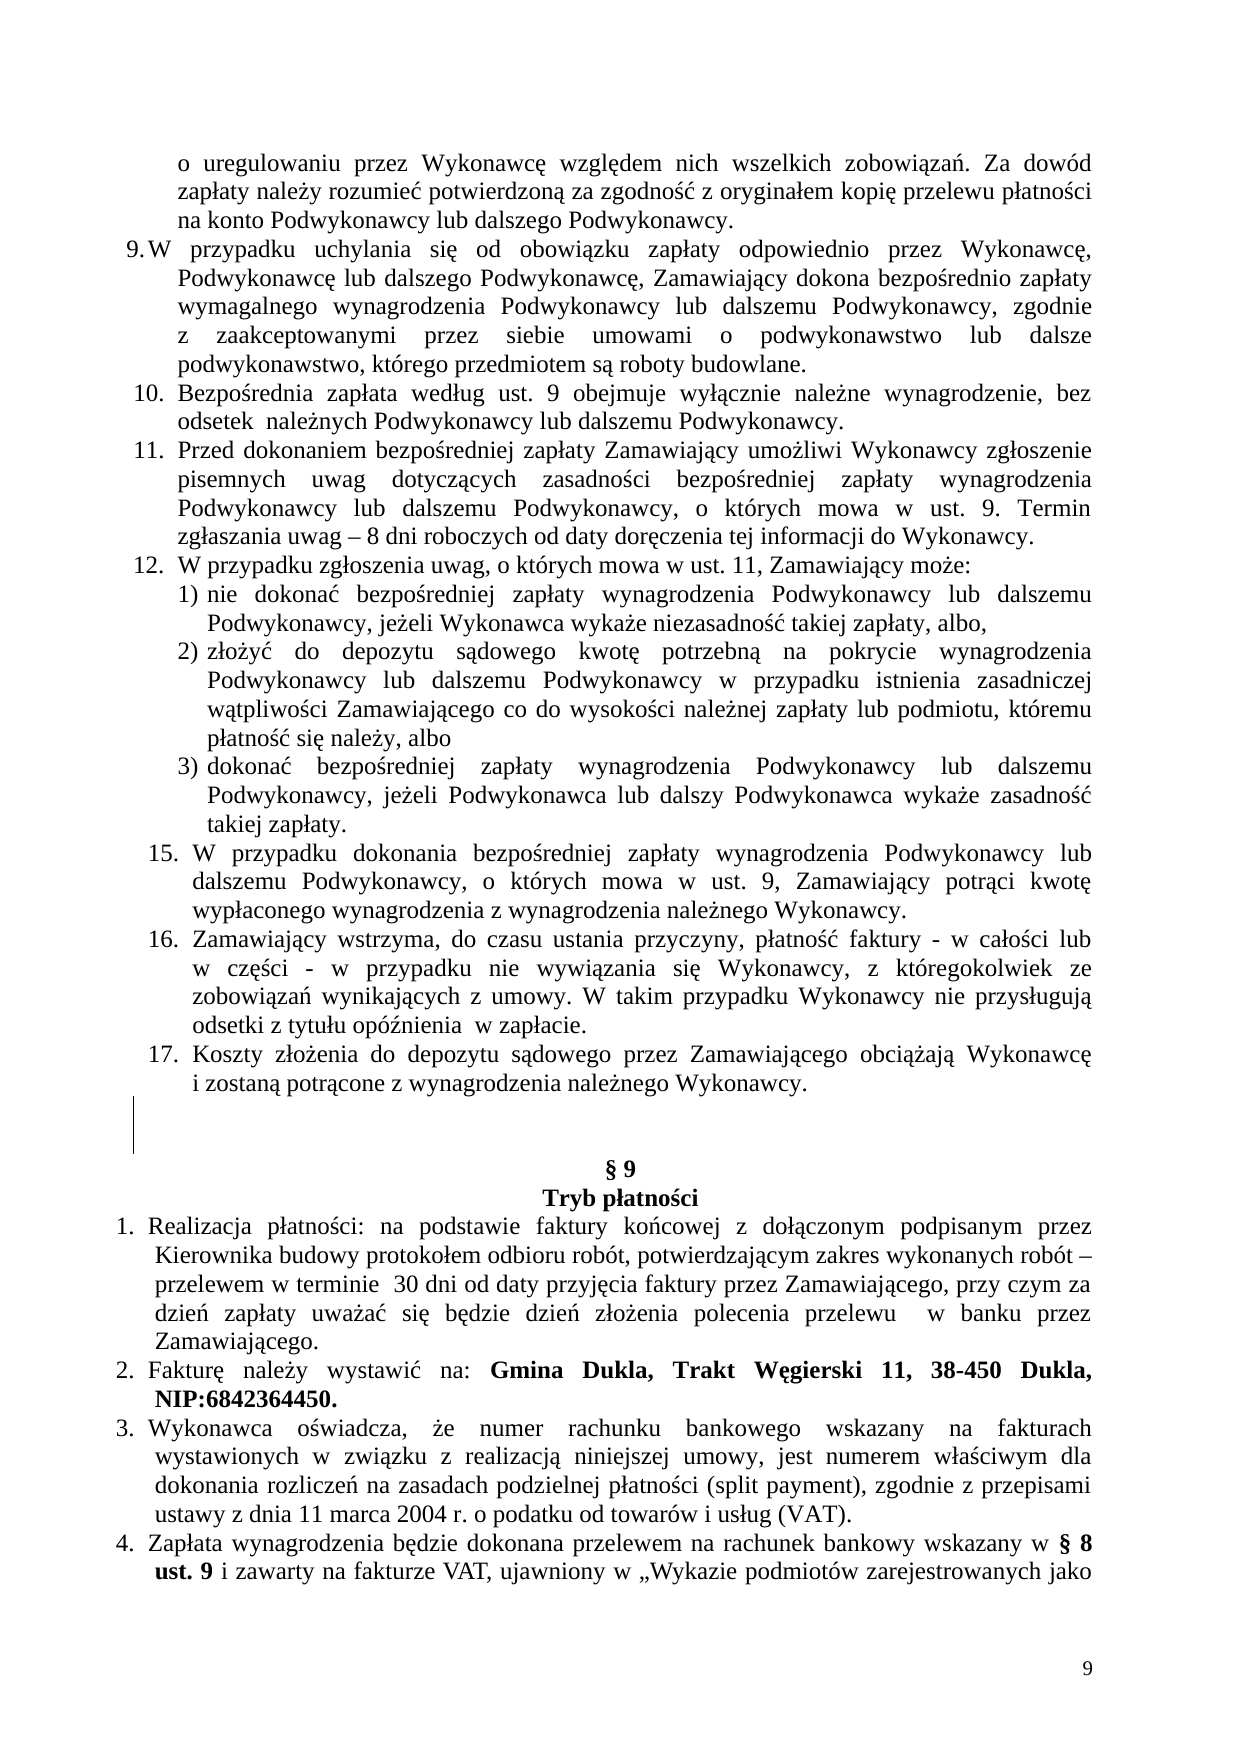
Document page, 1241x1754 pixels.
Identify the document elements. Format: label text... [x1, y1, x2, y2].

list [125, 1528, 1092, 1585]
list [133, 148, 1092, 234]
list W przypadku uchylania się od obowiązku zapłaty odpowiednio przez Wykonawcę, Podwykonawcę lub dalszego Podwykonawcę, Zamawiający dokona bezpośrednio zapłaty wymagalnego wynagrodzenia Podwykonawcy lub dalszemu Podwykonawcy, zgodnie z zaakceptowanymi przez siebie umowami o podwykonawstwo lub dalsze podwykonawstwo, którego przedmiotem są roboty budowlane. [126, 234, 1092, 378]
text 16. Zamawiający wstrzyma, do czasu ustania przyczyny, płatność faktury - w całości lub w części - w przypadku nie wywiązania się Wykonawcy, z któregokolwiek ze zobowiązań wynikających z umowy. W takim przypadku Wykonawcy nie przysługują odsetki z tytułu opóźnienia w zapłacie. [148, 924, 1092, 1039]
list złożyć do depozytu sądowego kwotę potrzebną na pokrycie wynagrodzenia Podwykonawcy lub dalszemu Podwykonawcy w przypadku istnienia zasadniczej wątpliwości Zamawiającego co do wysokości należnej zapłaty lub podmiotu, któremu płatność się należy, albo [177, 636, 1092, 751]
list Wykonawca oświadcza, że numer rachunku bankowego wskazany na fakturach wystawionych w związku z realizacją niniejszej umowy, jest numerem właściwym dla dokonania rozliczeń na zasadach podzielnej płatności (split payment), zgodnie z przepisami ustawy z dnia 11 marca 2004 r. o podatku od towarów i usług (VAT). [125, 1413, 1092, 1528]
list Przed dokonaniem bezpośredniej zapłaty Zamawiający umożliwi Wykonawcy zgłoszenie pisemnych uwag dotyczących zasadności bezpośredniej zapłaty wynagrodzenia Podwykonawcy lub dalszemu Podwykonawcy, o których mowa w ust. 9. Termin zgłaszania uwag – 8 dni roboczych od daty doręczenia tej informacji do Wykonawcy. [133, 435, 1092, 550]
list nie dokonać bezpośredniej zapłaty wynagrodzenia Podwykonawcy lub dalszemu Podwykonawcy, jeżeli Wykonawca wykaże niezasadność takiej zapłaty, albo, [177, 579, 1092, 636]
text 17. Koszty złożenia do depozytu sądowego przez Zamawiającego obciążają Wykonawcę i zostaną potrącone z wynagrodzenia należnego Wykonawcy. [148, 1039, 1092, 1096]
text 15. W przypadku dokonania bezpośredniej zapłaty wynagrodzenia Podwykonawcy lub dalszemu Podwykonawcy, o których mowa w ust. 9, Zamawiający potrąci kwotę wypłaconego wynagrodzenia z wynagrodzenia należnego Wykonawcy. [148, 838, 1092, 924]
list W przypadku zgłoszenia uwag, o których mowa w ust. 11, Zamawiający może: [133, 550, 1092, 579]
list Realizacja płatności: na podstawie faktury końcowej z dołączonym podpisanym przez Kierownika budowy protokołem odbioru robót, potwierdzającym zakres wykonanych robót – przelewem w terminie 30 dni od daty przyjęcia faktury przez Zamawiającego, przy czym za dzień zapłaty uważać się będzie dzień złożenia polecenia przelewu w banku przez Zamawiającego. [125, 1211, 1092, 1355]
list dokonać bezpośredniej zapłaty wynagrodzenia Podwykonawcy lub dalszemu Podwykonawcy, jeżeli Podwykonawca lub dalszy Podwykonawca wykaże zasadność takiej zapłaty. [177, 751, 1092, 838]
text § 9 [148, 1154, 1092, 1183]
list Fakturę należy wystawić na: Gmina Dukla, Trakt Węgierski 11, 38-450 Dukla, NIP:6842364450. [125, 1355, 1092, 1413]
list Bezpośrednia zapłata według ust. 9 obejmuje wyłącznie należne wynagrodzenie, bez odsetek należnych Podwykonawcy lub dalszemu Podwykonawcy. [133, 378, 1092, 435]
subtitle Tryb płatności [148, 1183, 1092, 1211]
